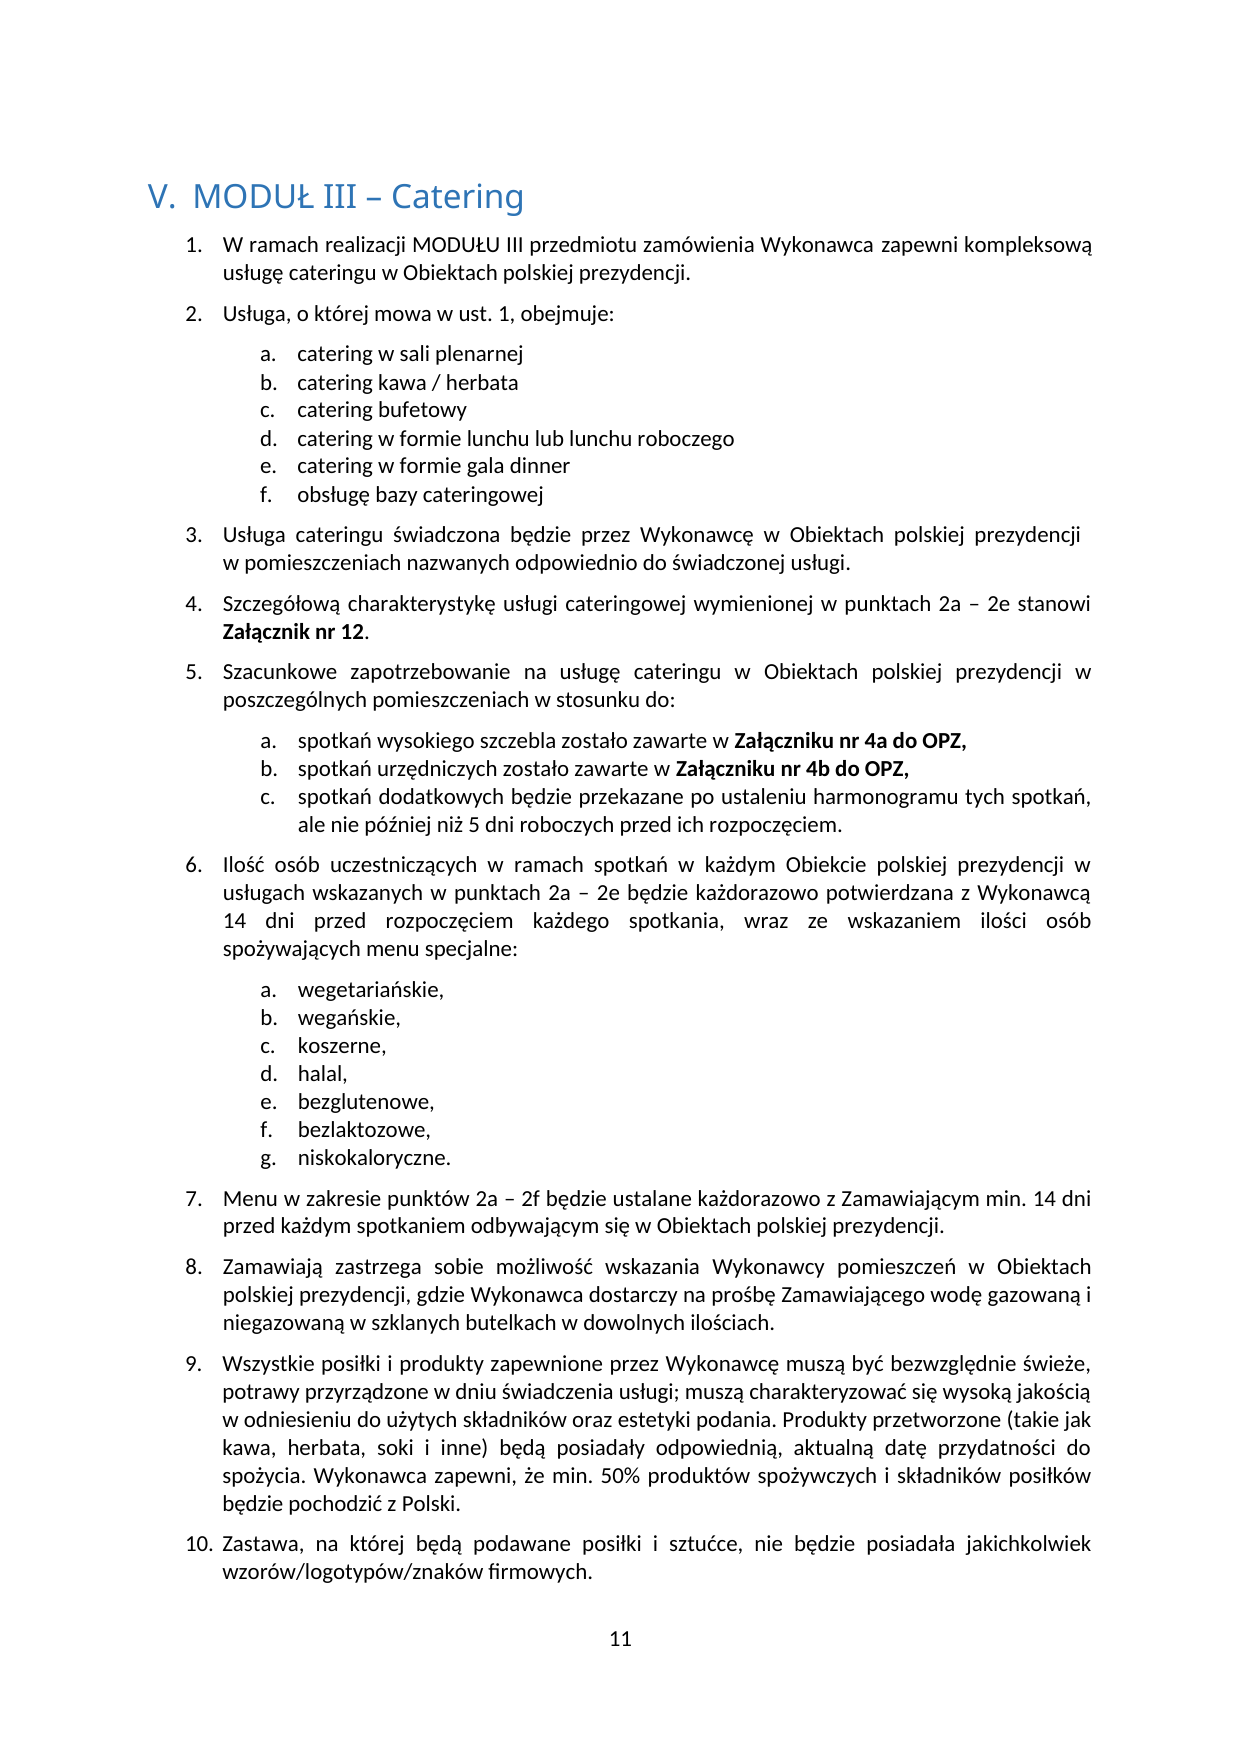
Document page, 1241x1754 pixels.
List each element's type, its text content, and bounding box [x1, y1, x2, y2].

list catering kawa / herbata [260, 368, 1093, 396]
list spotkań urzędniczych zostało zawarte w Załączniku nr 4b do OPZ, [260, 754, 1093, 782]
list catering w formie gala dinner [260, 452, 1093, 480]
list wegetariańskie, [260, 975, 1093, 1003]
list Szczegółową charakterystykę usługi cateringowej wymienionej w punktach 2a – 2e stanowi Załącznik nr 12. [185, 589, 1093, 645]
list koszerne, [260, 1031, 1093, 1059]
list catering bufetowy [260, 396, 1093, 424]
list halal, [260, 1059, 1093, 1087]
list W ramach realizacji MODUŁU III przedmiotu zamówienia Wykonawca zapewni kompleksową usługę cateringu w Obiektach polskiej prezydencji. [185, 231, 1093, 287]
list spotkań dodatkowych będzie przekazane po ustaleniu harmonogramu tych spotkań, ale nie później niż 5 dni roboczych przed ich rozpoczęciem. [260, 782, 1093, 838]
list obsługę bazy cateringowej [260, 480, 1093, 508]
list wegańskie, [260, 1003, 1093, 1031]
list Szacunkowe zapotrzebowanie na usługę cateringu w Obiektach polskiej prezydencji w poszczególnych pomieszczeniach w stosunku do: [185, 657, 1093, 713]
list Menu w zakresie punktów 2a – 2f będzie ustalane każdorazowo z Zamawiającym min. 14 dni przed każdym spotkaniem odbywającym się w Obiektach polskiej prezydencji. [185, 1184, 1093, 1240]
list niskokaloryczne. [260, 1143, 1093, 1171]
list Usługa, o której mowa w ust. 1, obejmuje: [185, 299, 1093, 327]
list bezlaktozowe, [260, 1115, 1093, 1143]
list catering w formie lunchu lub lunchu roboczego [260, 424, 1093, 452]
list Zastawa, na której będą podawane posiłki i sztućce, nie będzie posiadała jakichkolwiek wzorów/logotypów/znaków firmowych. [185, 1529, 1093, 1585]
list Usługa cateringu świadczona będzie przez Wykonawcę w Obiektach polskiej prezydencji w pomieszczeniach nazwanych odpowiednio do świadczonej usługi. [185, 520, 1093, 576]
list bezglutenowe, [260, 1087, 1093, 1115]
list spotkań wysokiego szczebla zostało zawarte w Załączniku nr 4a do OPZ, [260, 726, 1093, 754]
subtitle MODUŁ III – Catering [148, 173, 1093, 218]
list Zamawiają zastrzega sobie możliwość wskazania Wykonawcy pomieszczeń w Obiektach polskiej prezydencji, gdzie Wykonawca dostarczy na prośbę Zamawiającego wodę gazowaną i niegazowaną w szklanych butelkach w dowolnych ilościach. [185, 1252, 1093, 1336]
list catering w sali plenarnej [260, 339, 1093, 368]
list Wszystkie posiłki i produkty zapewnione przez Wykonawcę muszą być bezwzględnie świeże, potrawy przyrządzone w dniu świadczenia usługi; muszą charakteryzować się wysoką jakością w odniesieniu do użytych składników oraz estetyki podania. Produkty przetworzone (takie jak kawa, herbata, soki i inne) będą posiadały odpowiednią, aktualną datę przydatności do spożycia. Wykonawca zapewni, że min. 50% produktów spożywczych i składników posiłków będzie pochodzić z Polski. [185, 1349, 1093, 1517]
list Ilość osób uczestniczących w ramach spotkań w każdym Obiekcie polskiej prezydencji w usługach wskazanych w punktach 2a – 2e będzie każdorazowo potwierdzana z Wykonawcą 14 dni przed rozpoczęciem każdego spotkania, wraz ze wskazaniem ilości osób spożywających menu specjalne: [185, 850, 1093, 962]
